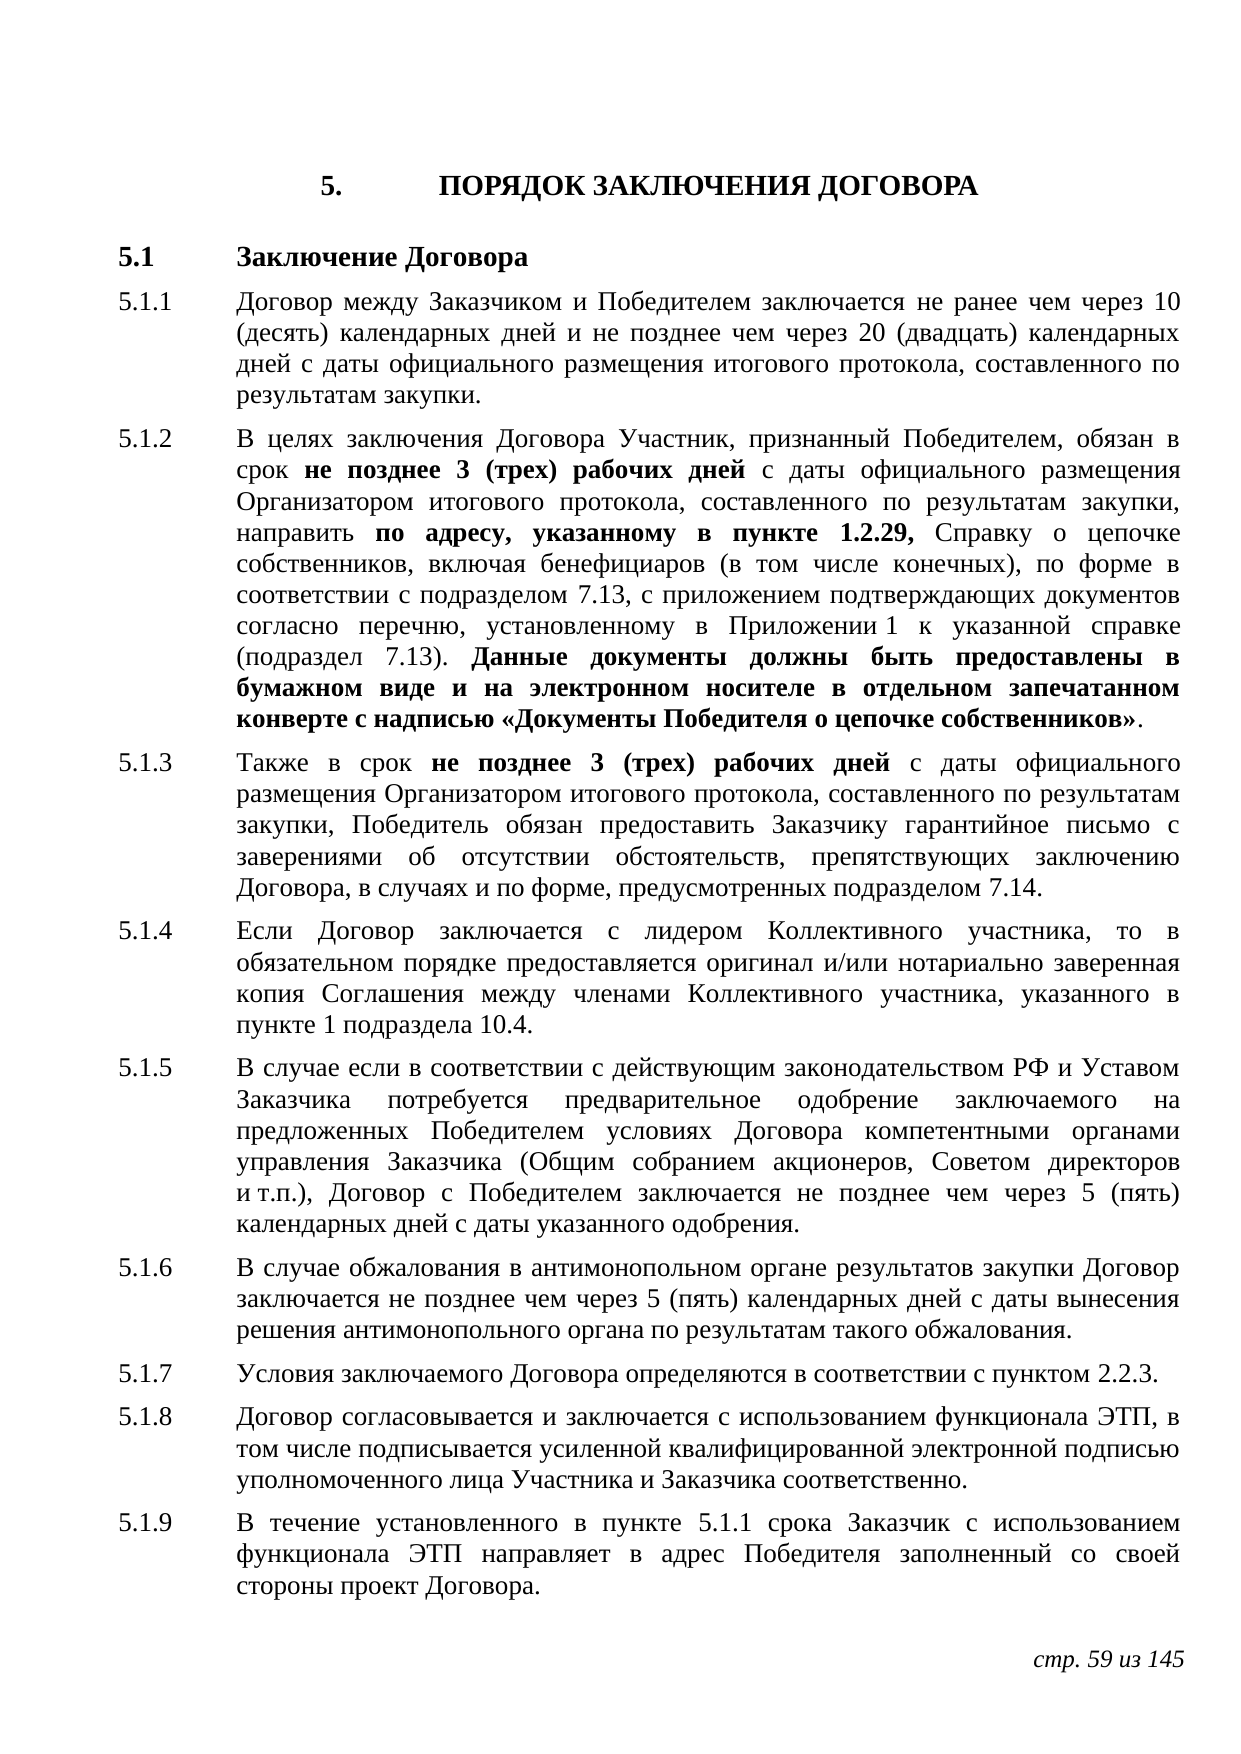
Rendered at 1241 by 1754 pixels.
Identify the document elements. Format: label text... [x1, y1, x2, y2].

text В целях заключения Договора Участник, признанный Победителем, обязан в срок не позднее 3 (трех) рабочих дней с даты официального размещения Организатором итогового протокола, составленного по результатам закупки, направить по адресу, указанному в пункте 1.2.29, Справку о цепочке собственников, включая бенефициаров (в том числе конечных), по форме в соответствии с подразделом 7.13, с приложением подтверждающих документов согласно перечню, установленному в Приложении 1 к указанной справке (подраздел 7.13). Данные документы должны быть предоставлены в бумажном виде и на электронном носителе в отдельном запечатанном конверте с надписью «Документы Победителя о цепочке собственников». [118, 422, 1181, 734]
text В течение установленного в пункте 5.1.1 срока Заказчик с использованием функционала ЭТП направляет в адрес Победителя заполненный со своей стороны проект Договора. [118, 1506, 1181, 1600]
subtitle Заключение Договора [118, 239, 1181, 273]
text Также в срок не позднее 3 (трех) рабочих дней с даты официального размещения Организатором итогового протокола, составленного по результатам закупки, Победитель обязан предоставить Заказчику гарантийное письмо с заверениями об отсутствии обстоятельств, препятствующих заключению Договора, в случаях и по форме, предусмотренных подразделом 7.14. [118, 746, 1181, 902]
text В случае если в соответствии с действующим законодательством РФ и Уставом Заказчика потребуется предварительное одобрение заключаемого на предложенных Победителем условиях Договора компетентными органами управления Заказчика (Общим собранием акционеров, Советом директоров и т.п.), Договор с Победителем заключается не позднее чем через 5 (пять) календарных дней с даты указанного одобрения. [118, 1052, 1181, 1238]
text Если Договор заключается с лидером Коллективного участника, то в обязательном порядке предоставляется оригинал и/или нотариально заверенная копия Соглашения между членами Коллективного участника, указанного в пункте 1 подраздела 10.4. [118, 914, 1181, 1039]
subtitle ПОРЯДОК ЗАКЛЮЧЕНИЯ ДОГОВОРА [118, 168, 1181, 202]
text Договор согласовывается и заключается с использованием функционала ЭТП, в том числе подписывается усиленной квалифицированной электронной подписью уполномоченного лица Участника и Заказчика соответственно. [118, 1401, 1181, 1494]
text В случае обжалования в антимонопольном органе результатов закупки Договор заключается не позднее чем через 5 (пять) календарных дней с даты вынесения решения антимонопольного органа по результатам такого обжалования. [118, 1251, 1181, 1344]
text Условия заключаемого Договора определяются в соответствии с пунктом 2.2.3. [118, 1357, 1181, 1388]
text Договор между Заказчиком и Победителем заключается не ранее чем через 10 (десять) календарных дней и не позднее чем через 20 (двадцать) календарных дней с даты официального размещения итогового протокола, составленного по результатам закупки. [118, 285, 1181, 410]
